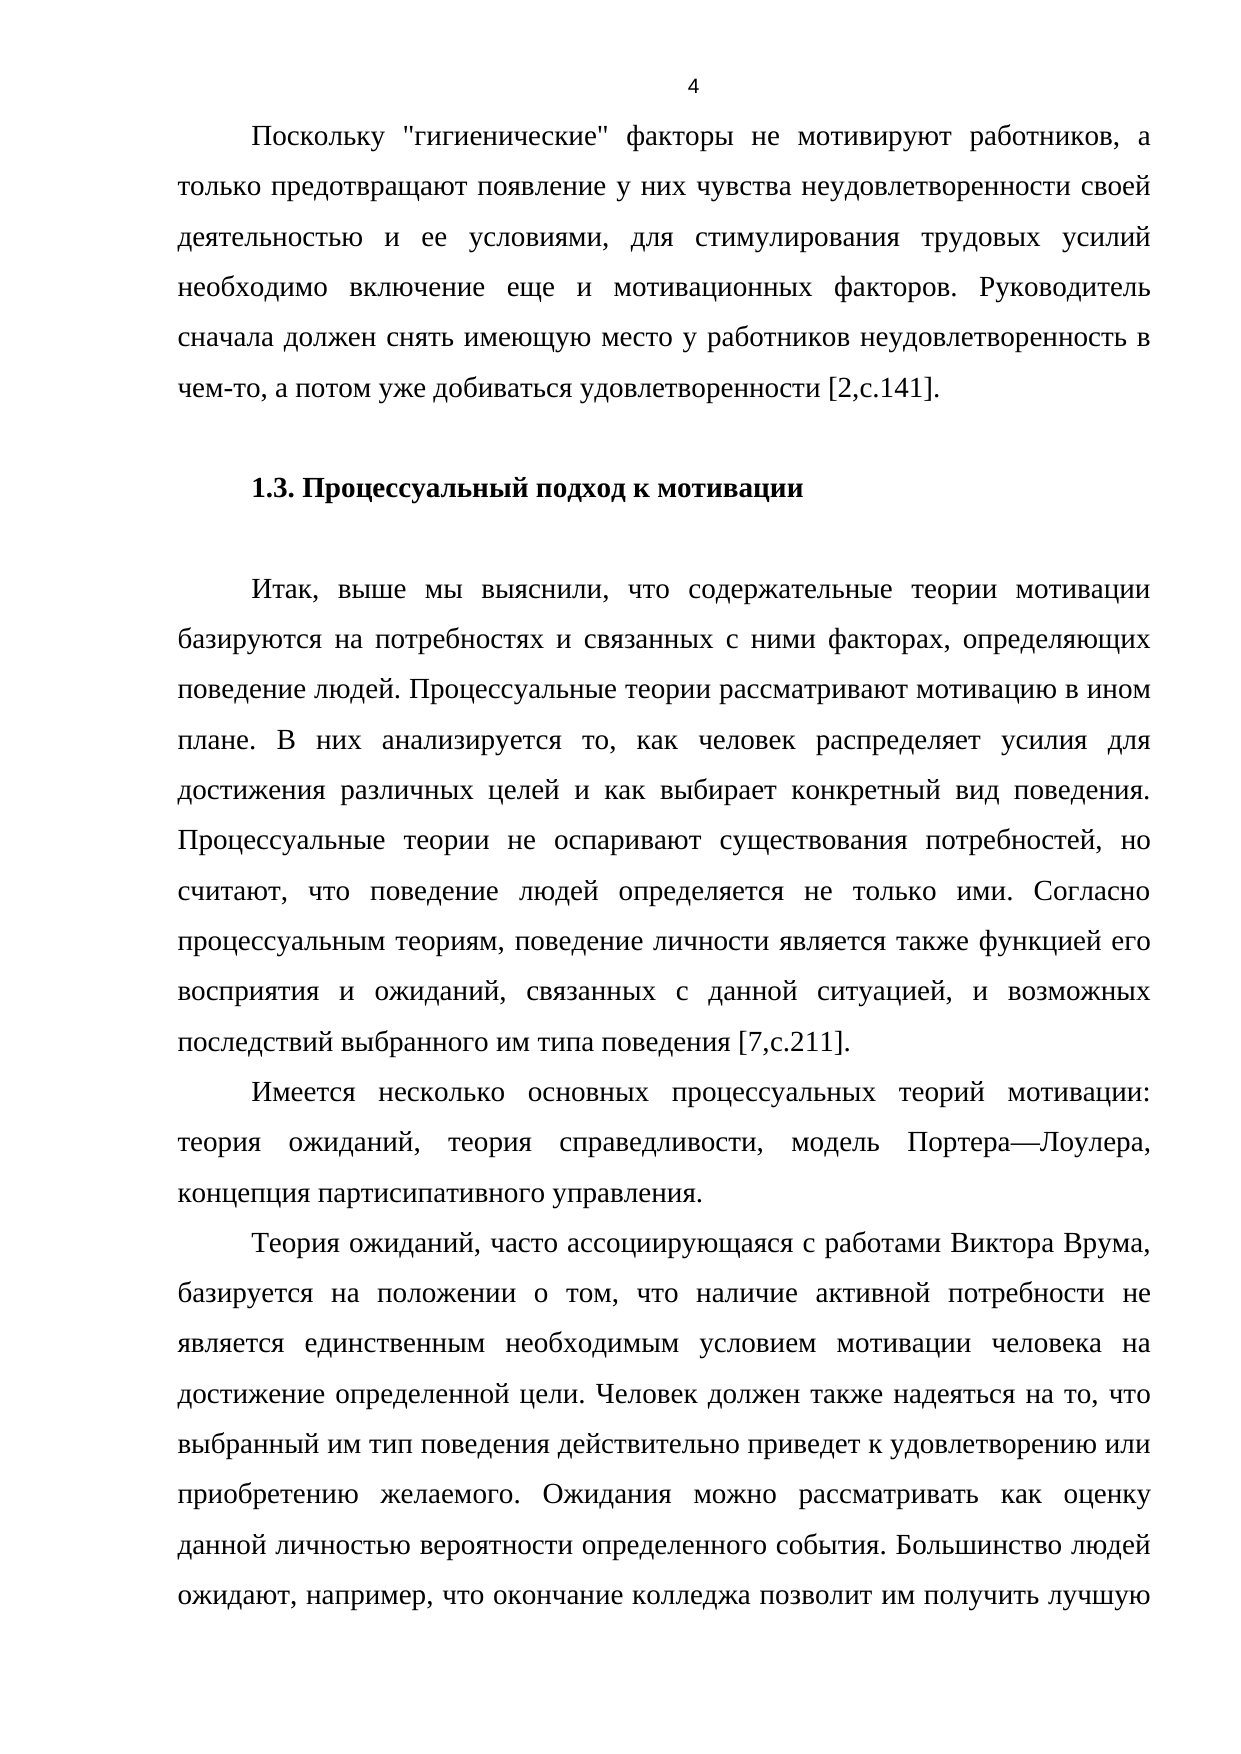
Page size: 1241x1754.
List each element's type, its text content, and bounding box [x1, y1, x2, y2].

text Итак, выше мы выяснили, что содержательные теории мотивации базируются на потребностях и связанных с ними факторах, определяющих поведение людей. Процессуальные теории рассматривают мотивацию в ином плане. В них анализируется то, как человек распределяет усилия для достижения различных целей и как выбирает конкретный вид поведения. Процессуальные теории не оспаривают существования потребностей, но считают, что поведение людей определяется не только ими. Согласно процессуальным теориям, поведение личности является также функцией его восприятия и ожиданий, связанных с данной ситуацией, и возможных последствий выбранного им типа поведения [7,c.211]. [177, 571, 1152, 1057]
text Поскольку "гигиенические" факторы не мотивируют работников, а только предотвращают появление у них чувства неудовлетворенности своей деятельностью и ее условиями, для стимулирования трудовых усилий необходимо включение еще и мотивационных факторов. Руководитель сначала должен снять имеющую место у работников неудовлетворенность в чем-то, а потом уже добиваться удовлетворенности [2,с.141]. [177, 118, 1152, 403]
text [177, 1225, 1152, 1611]
text Имеется несколько основных процессуальных теорий мотивации: теория ожиданий, теория справедливости, модель Портера—Лоулера, концепция партисипативного управления. [177, 1074, 1152, 1208]
text 1.3. Процессуальный подход к мотивации [177, 470, 1152, 504]
